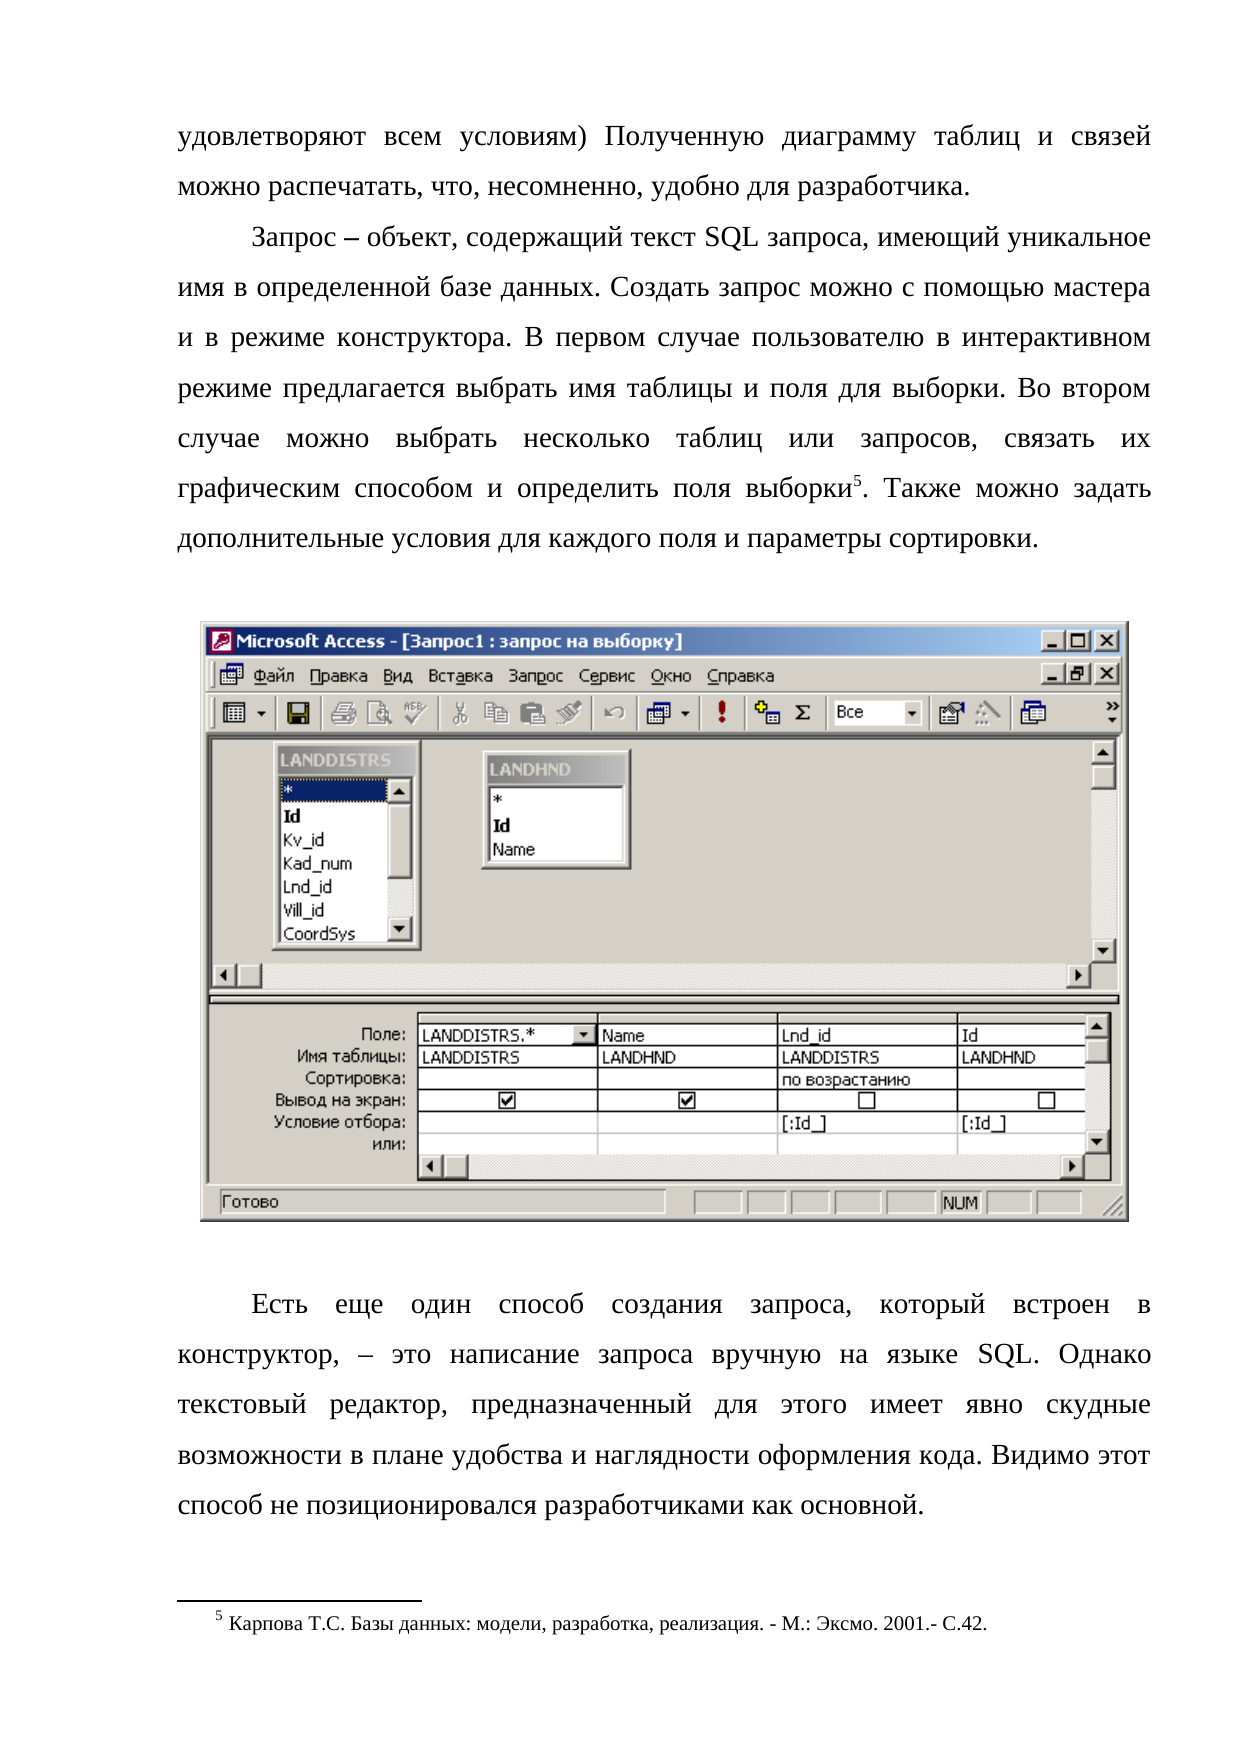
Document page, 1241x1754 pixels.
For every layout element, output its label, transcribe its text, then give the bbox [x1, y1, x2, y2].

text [177, 118, 1152, 202]
text Запрос – объект, содержащий текст SQL запроса, имеющий уникальное имя в определенной базе данных. Создать запрос можно с помощью мастера и в режиме конструктора. В первом случае пользователю в интерактивном режиме предлагается выбрать имя таблицы и поля для выборки. Во втором случае можно выбрать несколько таблиц или запросов, связать их графическим способом и определить поля выборки. Также можно задать дополнительные условия для каждого поля и параметры сортировки. [177, 219, 1152, 554]
picture [200, 621, 1129, 1222]
text Есть еще один способ создания запроса, который встроен в конструктор, – это написание запроса вручную на языке SQL. Однако текстовый редактор, предназначенный для этого имеет явно скудные возможности в плане удобства и наглядности оформления кода. Видимо этот способ не позиционировался разработчиками как основной. [177, 1286, 1152, 1521]
